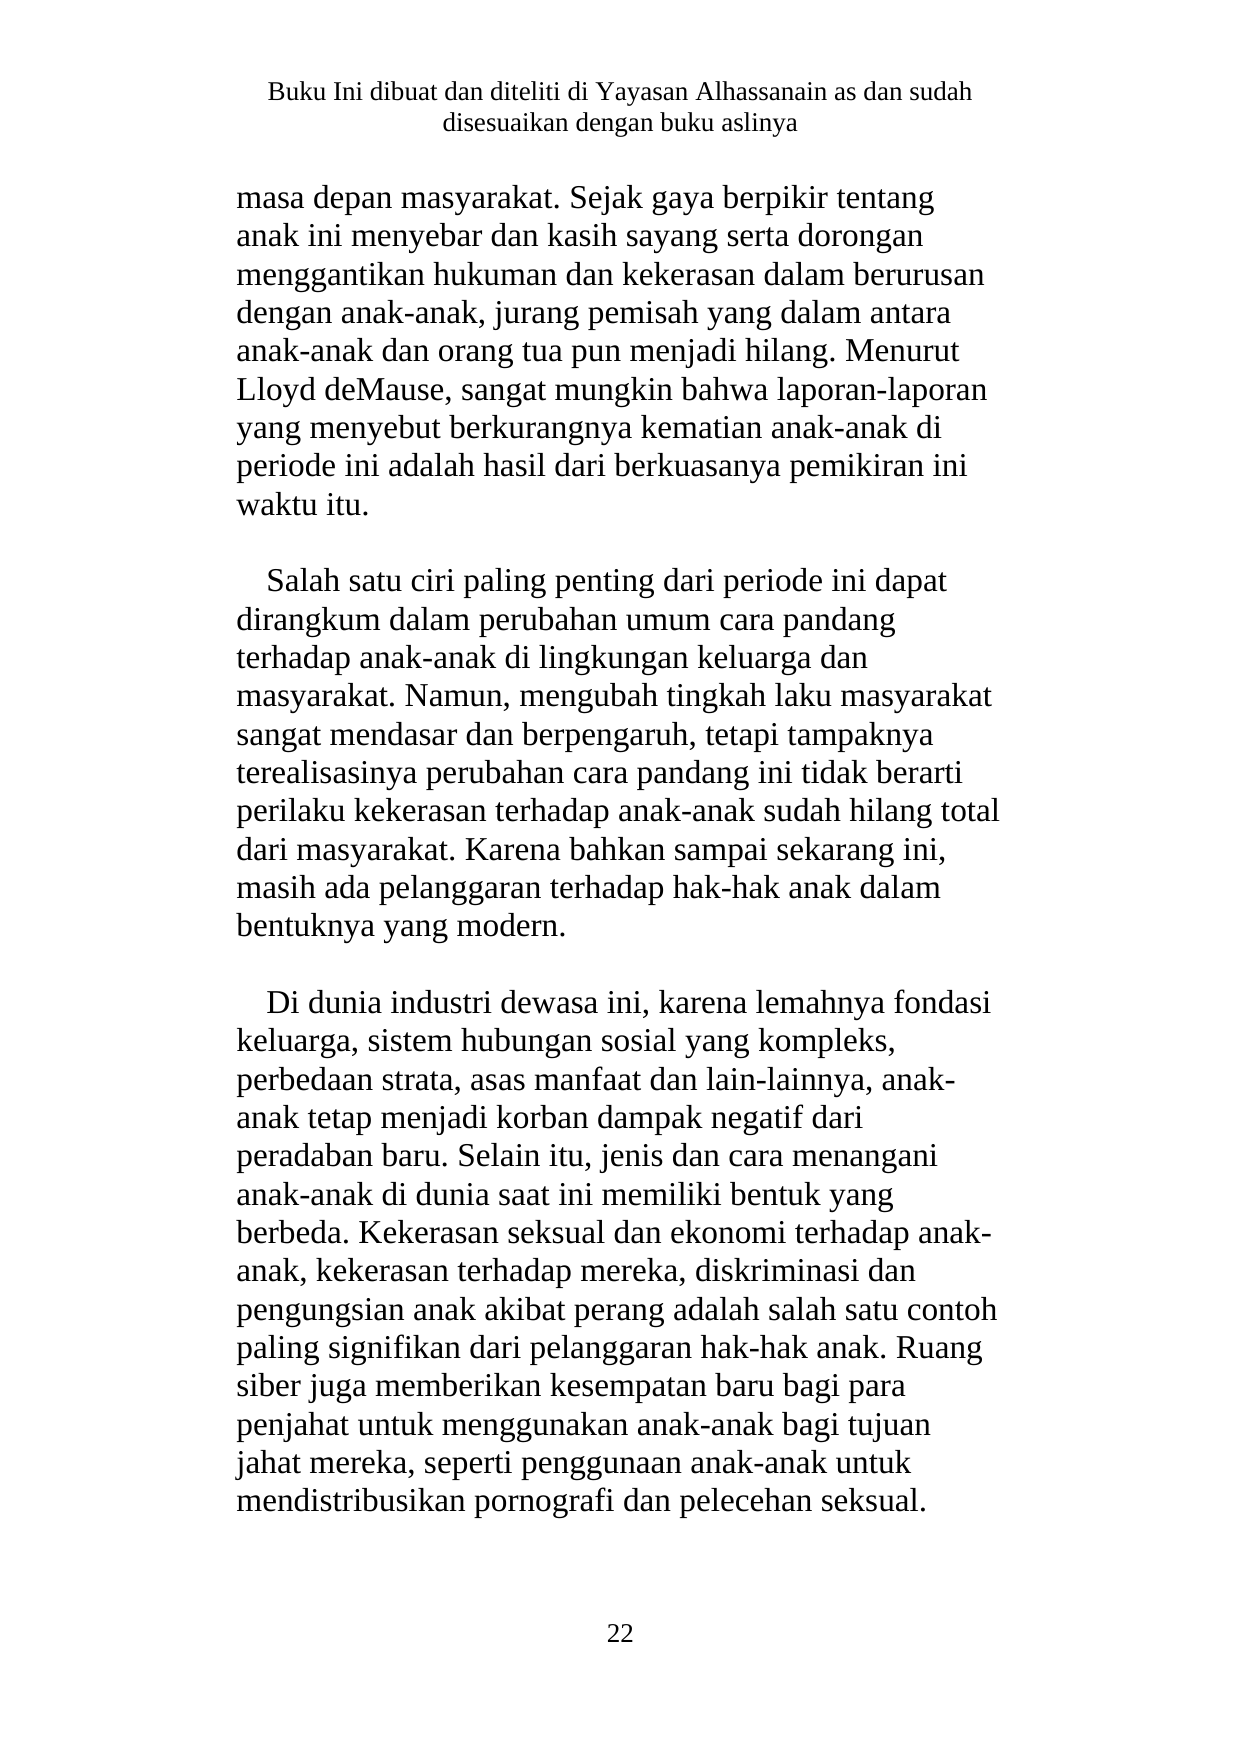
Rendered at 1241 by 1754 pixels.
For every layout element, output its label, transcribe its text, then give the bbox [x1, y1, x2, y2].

text Salah satu ciri paling penting dari periode ini dapat dirangkum dalam perubahan umum cara pandang terhadap anak-anak di lingkungan keluarga dan masyarakat. Namun, mengubah tingkah laku masyarakat sangat mendasar dan berpengaruh, tetapi tampaknya terealisasinya perubahan cara pandang ini tidak berarti perilaku kekerasan terhadap anak-anak sudah hilang total dari masyarakat. Karena bahkan sampai sekarang ini, masih ada pelanggaran terhadap hak-hak anak dalam bentuknya yang modern. [236, 561, 1004, 944]
text Di dunia industri dewasa ini, karena lemahnya fondasi keluarga, sistem hubungan sosial yang kompleks, perbedaan strata, asas manfaat dan lain-lainnya, anak-anak tetap menjadi korban dampak negatif dari peradaban baru. Selain itu, jenis dan cara menangani anak-anak di dunia saat ini memiliki bentuk yang berbeda. Kekerasan seksual dan ekonomi terhadap anak-anak, kekerasan terhadap mereka, diskriminasi dan pengungsian anak akibat perang adalah salah satu contoh paling signifikan dari pelanggaran hak-hak anak. Ruang siber juga memberikan kesempatan baru bagi para penjahat untuk menggunakan anak-anak bagi tujuan jahat mereka, seperti penggunaan anak-anak untuk mendistribusikan pornografi dan pelecehan seksual. [236, 982, 1004, 1519]
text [236, 177, 1004, 522]
